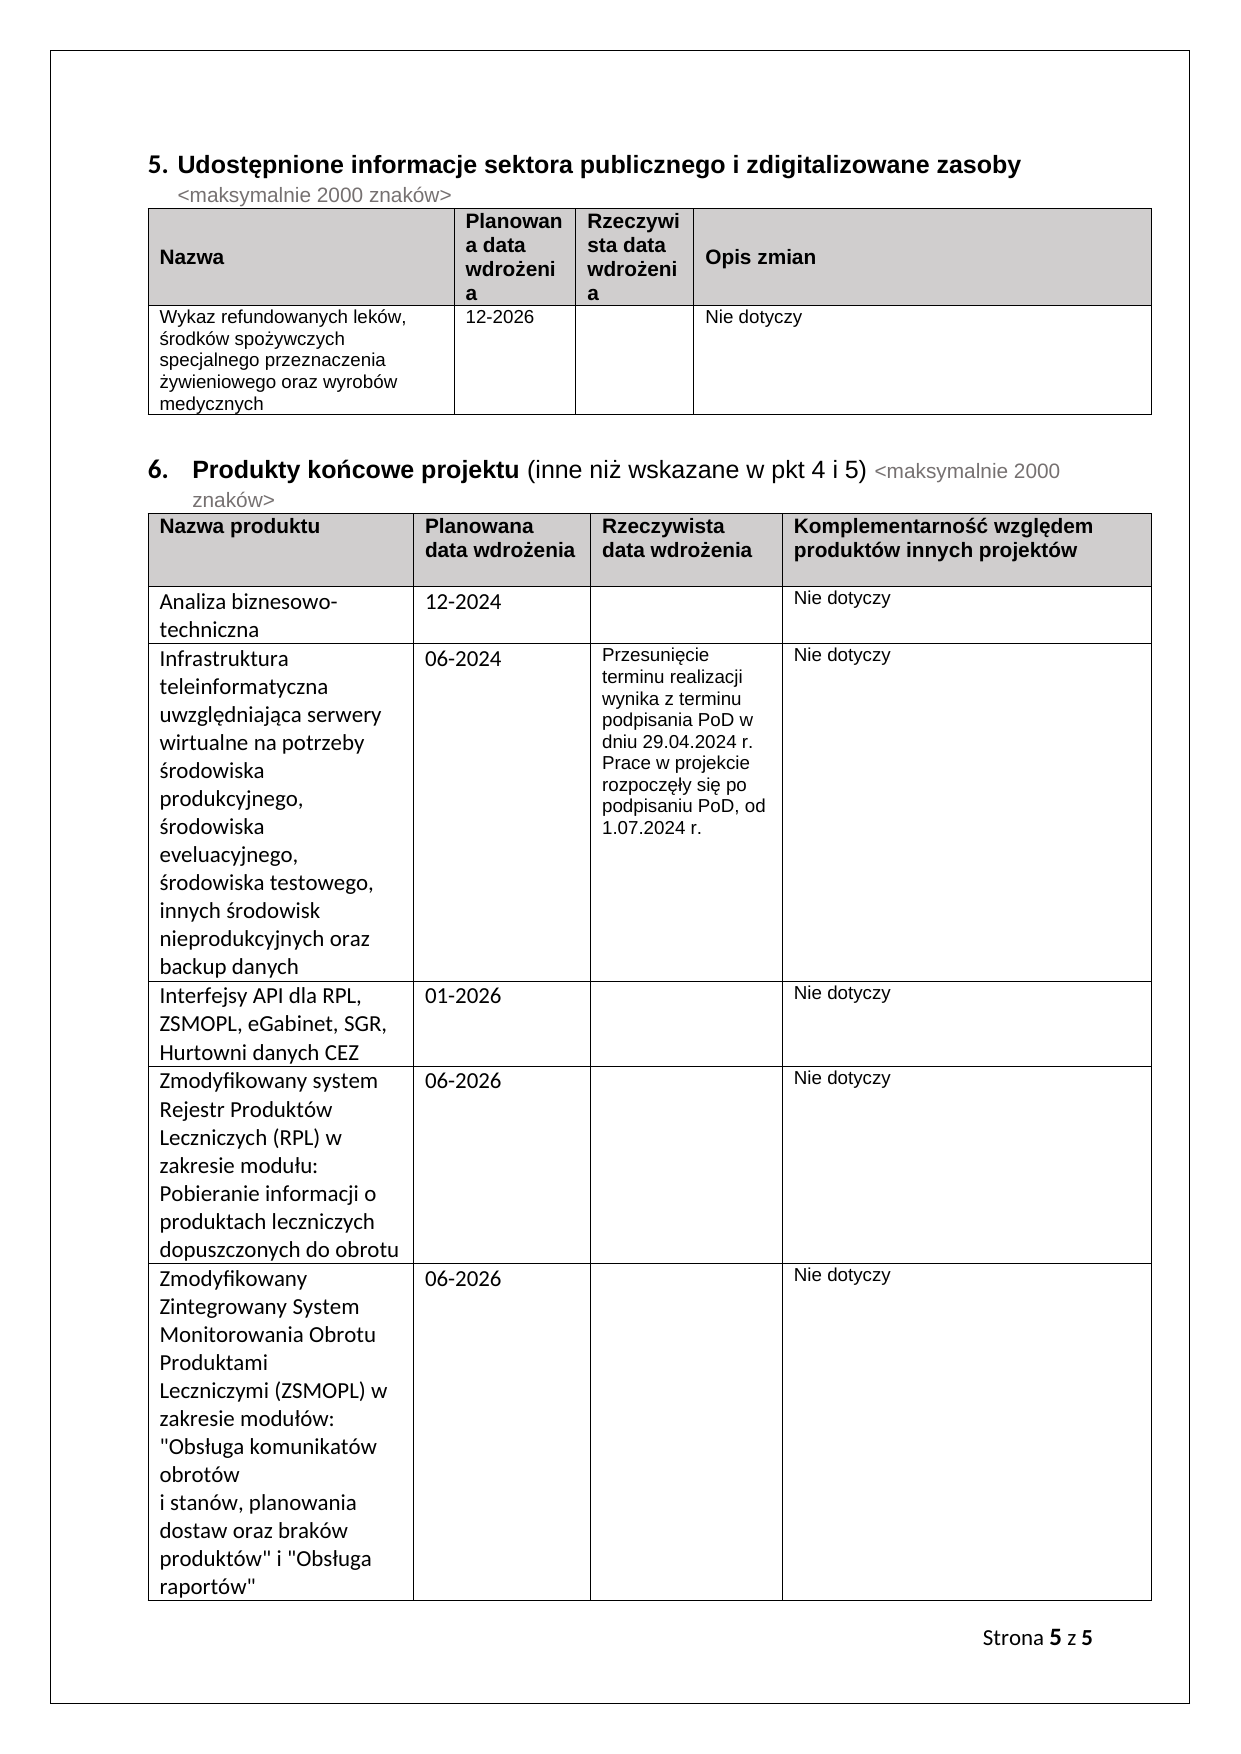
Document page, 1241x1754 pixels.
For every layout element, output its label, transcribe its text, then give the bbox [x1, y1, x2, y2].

table_cell Zmodyfikowany Zintegrowany System Monitorowania Obrotu Produktami Leczniczymi (ZSMOPL) w zakresie modułów: "Obsługa komunikatów obrotów i stanów, planowania dostaw oraz braków produktów" i "Obsługa raportów" [149, 1264, 413, 1600]
table_cell 06-2026 [414, 1264, 590, 1600]
table_cell [591, 1067, 782, 1263]
table_cell 01-2026 [414, 982, 590, 1066]
table_cell 12-2026 [455, 306, 575, 414]
table_header Rzeczywista data wdrożenia [576, 209, 693, 305]
table_header Opis zmian [694, 209, 1151, 305]
table_cell Wykaz refundowanych leków, środków spożywczych specjalnego przeznaczenia żywieniowego oraz wyrobów medycznych [149, 306, 454, 414]
table_cell Analiza biznesowo-techniczna [149, 587, 413, 643]
table_cell 06-2024 [414, 644, 590, 981]
table_cell Przesunięcie terminu realizacji wynika z terminu podpisania PoD w dniu 29.04.2024 r. Prace w projekcie rozpoczęły się po podpisaniu PoD, od 1.07.2024 r. [591, 644, 782, 981]
table_header Rzeczywista data wdrożenia [591, 514, 782, 586]
table_cell 06-2026 [414, 1067, 590, 1263]
table_cell Interfejsy API dla RPL, ZSMOPL, eGabinet, SGR, Hurtowni danych CEZ [149, 982, 413, 1066]
table_header Nazwa produktu [149, 514, 413, 586]
table_cell Nie dotyczy [783, 982, 1151, 1066]
table_cell Nie dotyczy [783, 1264, 1151, 1600]
table_cell Infrastruktura teleinformatyczna uwzględniająca serwery wirtualne na potrzeby środowiska produkcyjnego, środowiska eveluacyjnego, środowiska testowego, innych środowisk nieprodukcyjnych oraz backup danych [149, 644, 413, 981]
table_cell [591, 982, 782, 1066]
table_cell Nie dotyczy [783, 644, 1151, 981]
table_cell Nie dotyczy [783, 1067, 1151, 1263]
table_cell Nie dotyczy [694, 306, 1151, 414]
table_header Komplementarność względem produktów innych projektów [783, 514, 1151, 586]
table_cell [591, 587, 782, 643]
table_cell [576, 306, 693, 414]
table_header Planowana data wdrożenia [414, 514, 590, 586]
table_header Planowana data wdrożenia [455, 209, 575, 305]
table_cell 12-2024 [414, 587, 590, 643]
table_cell Zmodyfikowany system Rejestr Produktów Leczniczych (RPL) w zakresie modułu: Pobieranie informacji o produktach leczniczych dopuszczonych do obrotu [149, 1067, 413, 1263]
table_header Nazwa [149, 209, 454, 305]
subtitle Udostępnione informacje sektora publicznego i zdigitalizowane zasoby <maksymalnie 2000 znaków> [148, 147, 1093, 206]
subtitle Produkty końcowe projektu (inne niż wskazane w pkt 4 i 5) <maksymalnie 2000 znaków> [148, 452, 1093, 511]
table_cell Nie dotyczy [783, 587, 1151, 643]
table_cell [591, 1264, 782, 1600]
